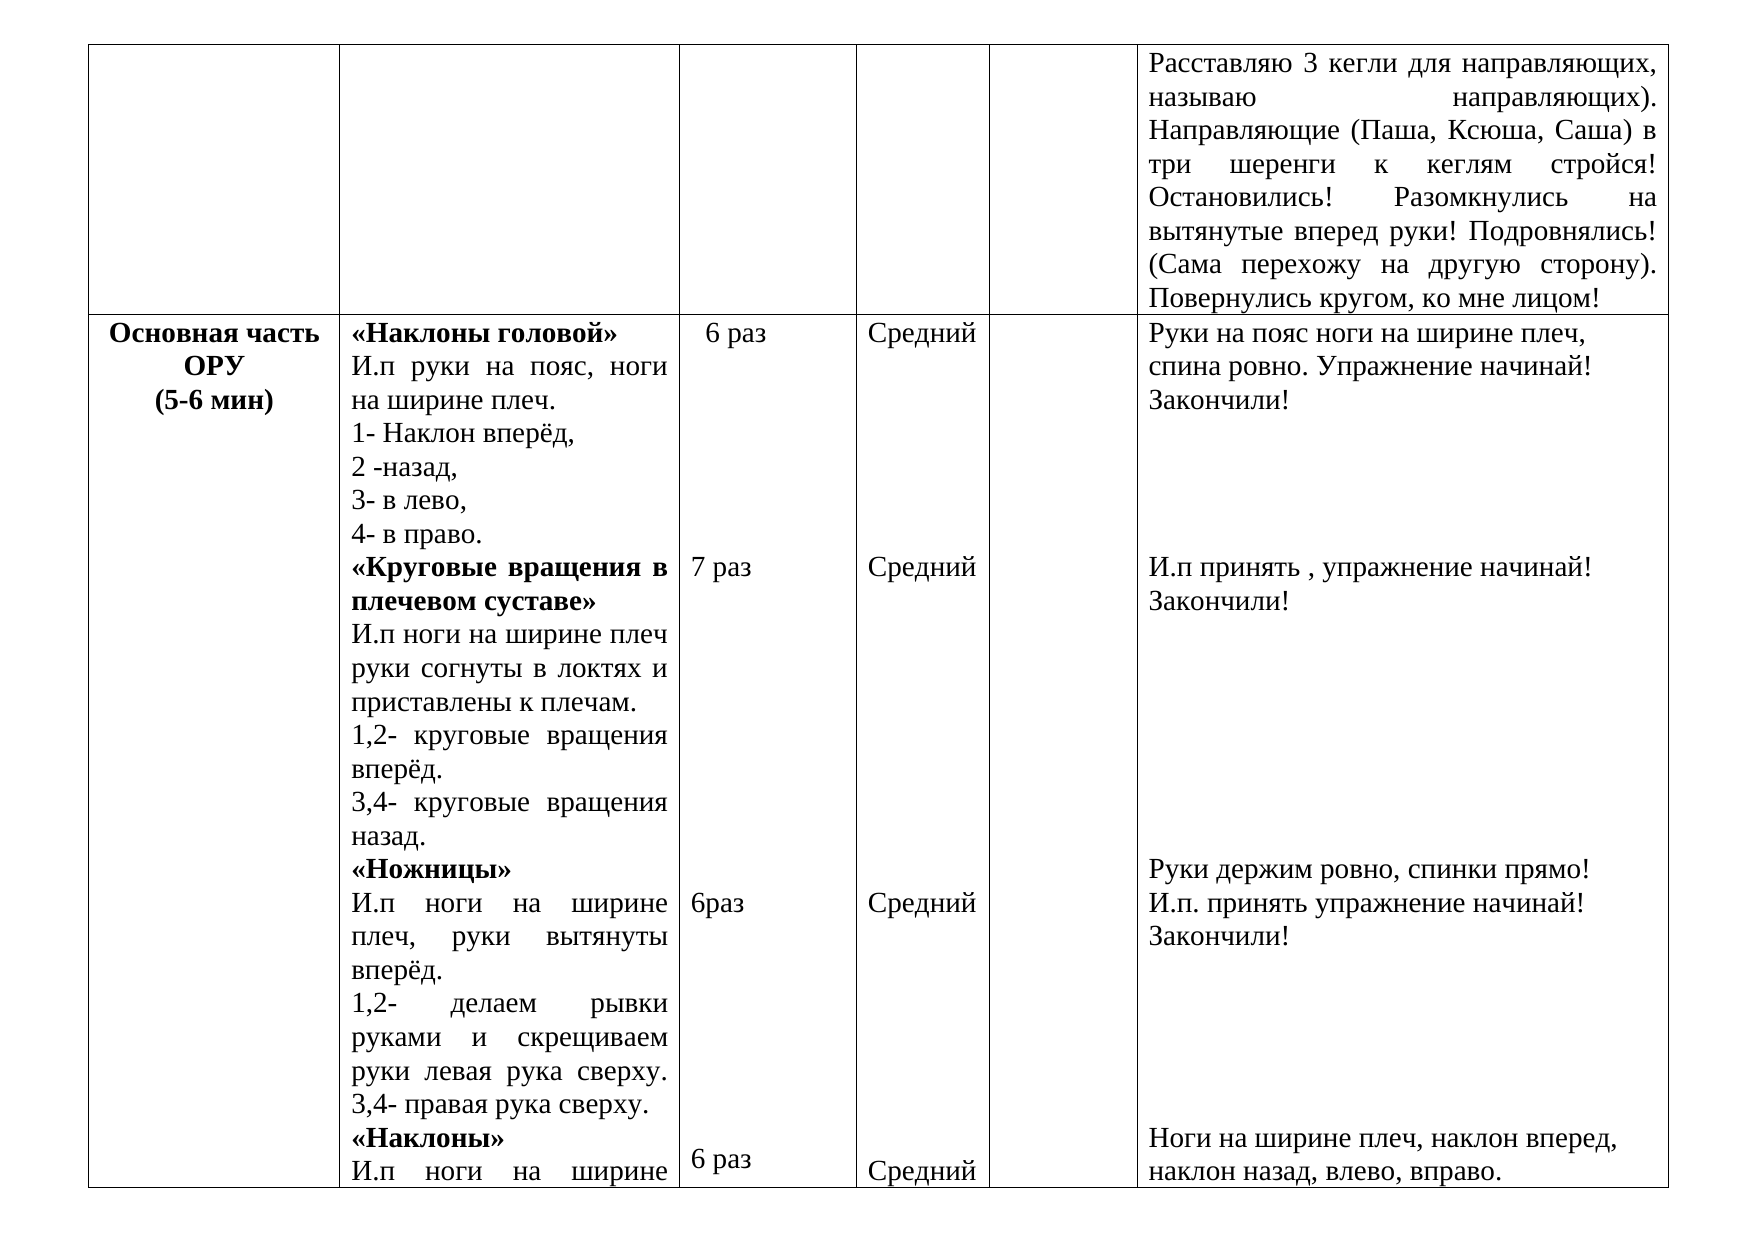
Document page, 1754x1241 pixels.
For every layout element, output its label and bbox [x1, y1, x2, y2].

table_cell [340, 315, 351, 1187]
table_cell [857, 45, 989, 314]
table_cell [990, 45, 1137, 314]
table_cell [89, 45, 339, 314]
table_cell [857, 315, 989, 1187]
table_cell [680, 45, 856, 314]
table_cell [680, 315, 856, 1187]
table_cell [990, 315, 1137, 1187]
table_cell [340, 45, 679, 314]
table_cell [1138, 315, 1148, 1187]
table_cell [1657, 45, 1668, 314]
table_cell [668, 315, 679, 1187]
table_cell [89, 315, 339, 1187]
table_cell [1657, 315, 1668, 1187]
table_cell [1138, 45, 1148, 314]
